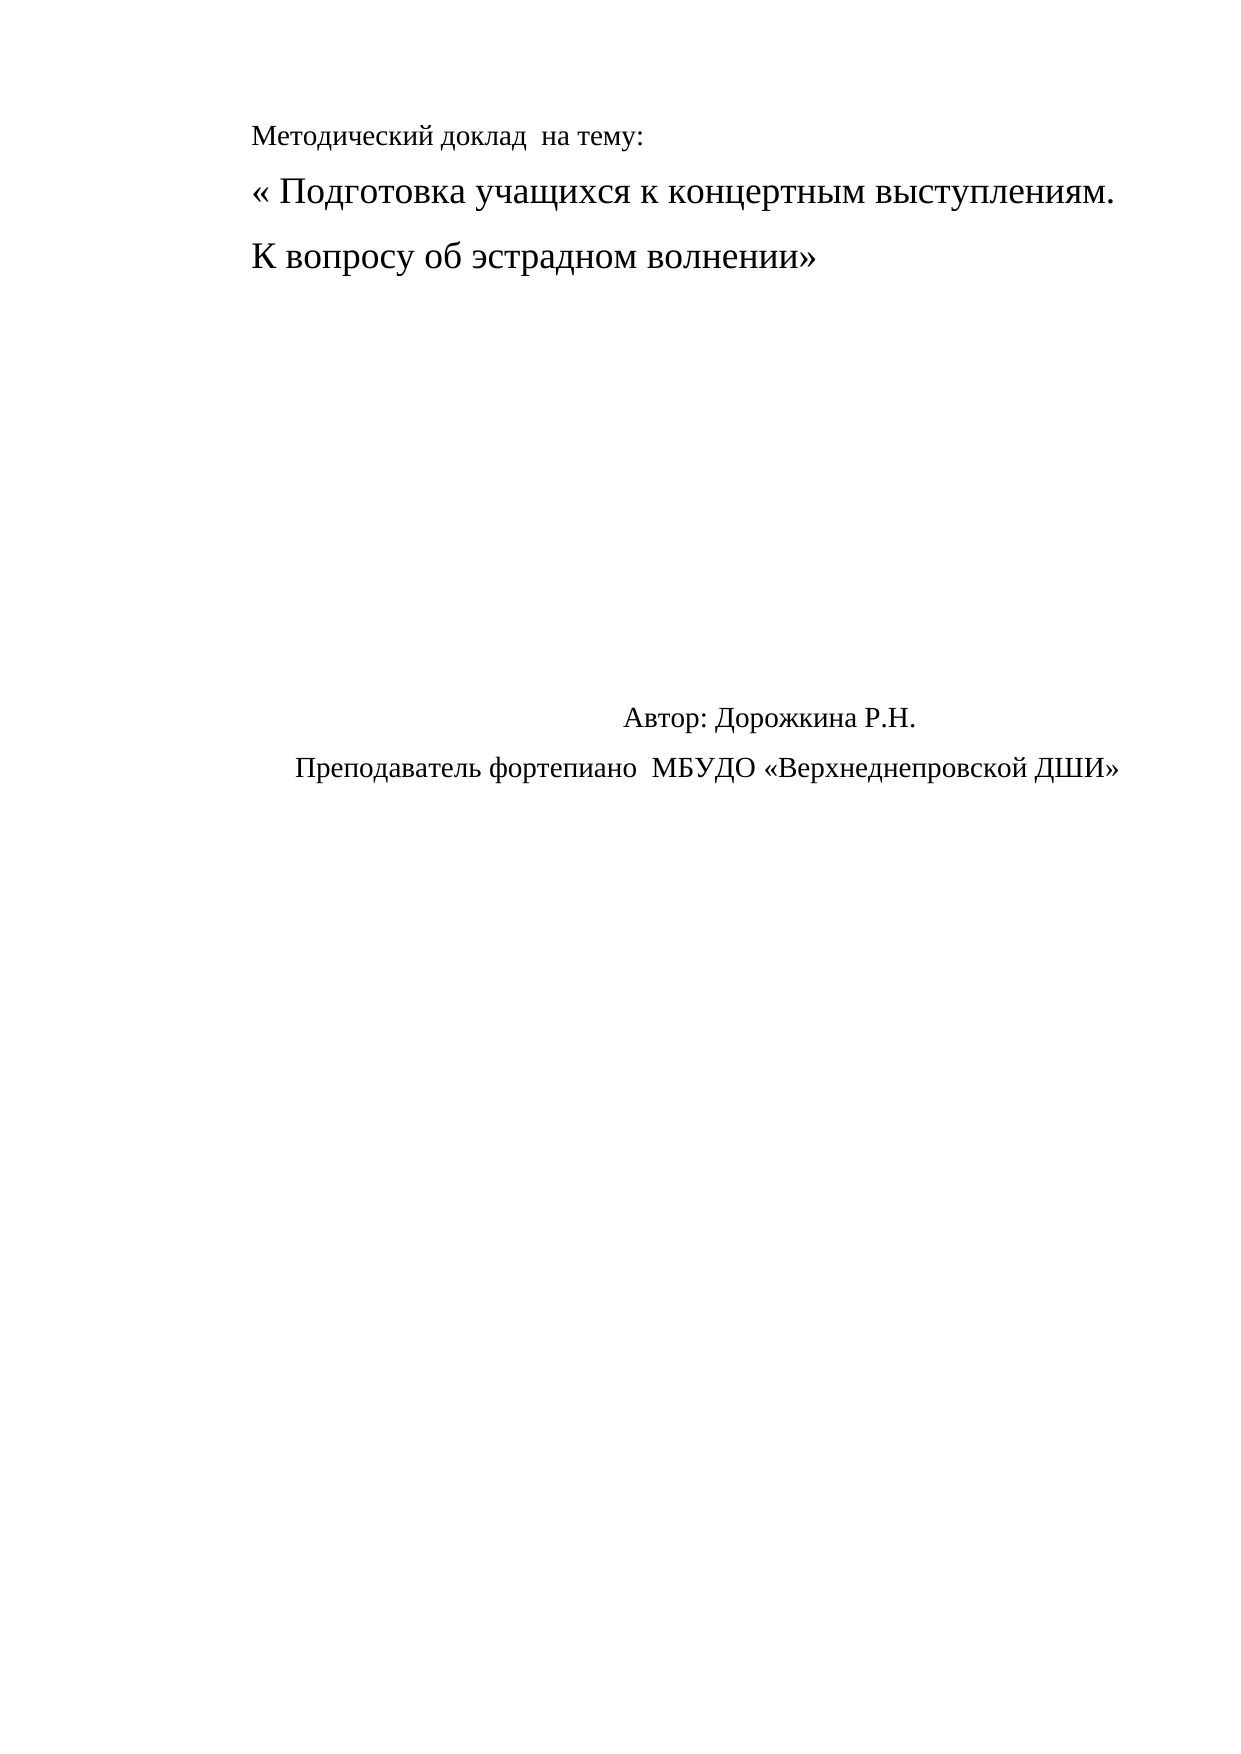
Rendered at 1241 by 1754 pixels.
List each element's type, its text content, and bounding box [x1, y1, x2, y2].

text « Подготовка учащихся к концертным выступлениям. [177, 168, 1152, 212]
text Преподаватель фортепиано МБУДО «Верхнеднепровской ДШИ» [177, 751, 1152, 784]
text Автор: Дорожкина Р.Н. [177, 700, 1152, 734]
text Методический доклад на тему: [177, 118, 1152, 152]
text К вопросу об эстрадном волнении» [177, 233, 1152, 276]
